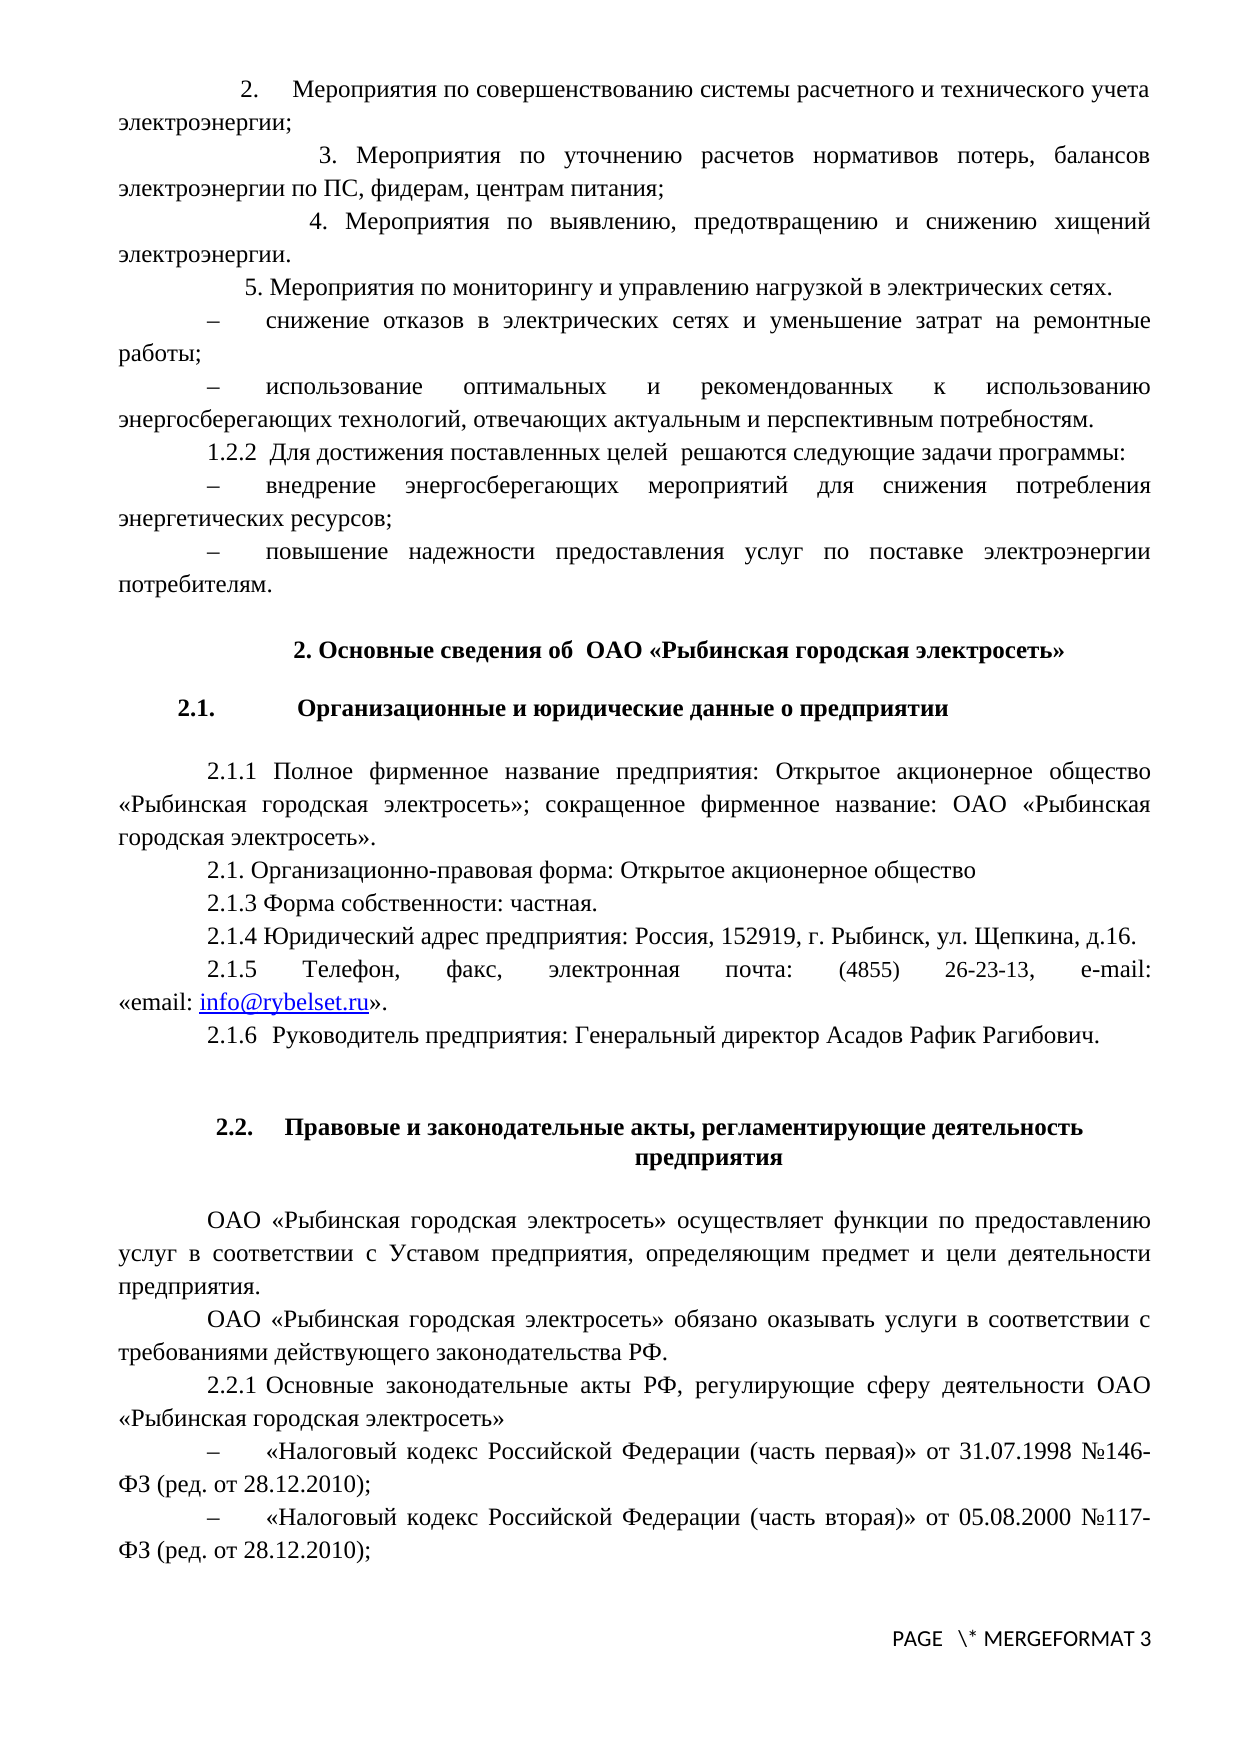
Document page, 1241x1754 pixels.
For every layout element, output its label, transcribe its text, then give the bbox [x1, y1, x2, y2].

text 2.1.5 Телефон, факс, электронная почта: (4855) 26-23-13, e-mail: «email: info@rybelset.ru». [118, 954, 1152, 1016]
text 2.1.4 Юридический адрес предприятия: Россия, 152919, г. Рыбинск, ул. Щепкина, д.16. [118, 921, 1152, 950]
text – использование оптимальных и рекомендованных к использованию энергосберегающих технологий, отвечающих актуальным и перспективным потребностям. [118, 371, 1152, 433]
text 2.2.1 Основные законодательные акты РФ, регулирующие сферу деятельности ОАО «Рыбинская городская электросеть» [118, 1370, 1152, 1432]
text – повышение надежности предоставления услуг по поставке электроэнергии потребителям. [118, 536, 1152, 598]
text 5. Мероприятия по мониторингу и управлению нагрузкой в электрических сетях. [118, 272, 1152, 301]
text – внедрение энергосберегающих мероприятий для снижения потребления энергетических ресурсов; [118, 470, 1152, 532]
text – «Налоговый кодекс Российской Федерации (часть первая)» от 31.07.1998 №146-ФЗ (ред. от 28.12.2010); [118, 1436, 1152, 1498]
text 2.1.1 Полное фирменное название предприятия: Открытое акционерное общество «Рыбинская городская электросеть»; сокращенное фирменное название: ОАО «Рыбинская городская электросеть». [118, 756, 1152, 851]
text 2.1. Организационно-правовая форма: Открытое акционерное общество [118, 855, 1152, 884]
text 3. Мероприятия по уточнению расчетов нормативов потерь, балансов электроэнергии по ПС, фидерам, центрам питания; [118, 140, 1152, 202]
text – «Налоговый кодекс Российской Федерации (часть вторая)» от 05.08.2000 №117-ФЗ (ред. от 28.12.2010); [118, 1502, 1152, 1564]
text 2. Основные сведения об ОАО «Рыбинская городская электросеть» [207, 635, 1152, 664]
list Организационные и юридические данные о предприятии [177, 693, 1122, 722]
text 2.1.3 Форма собственности: частная. [118, 888, 1152, 917]
text 4. Мероприятия по выявлению, предотвращению и снижению хищений электроэнергии. [118, 206, 1152, 268]
text 2. Мероприятия по совершенствованию системы расчетного и технического учета электроэнергии; [118, 74, 1152, 136]
text ОАО «Рыбинская городская электросеть» осуществляет функции по предоставлению услуг в соответствии с Уставом предприятия, определяющим предмет и цели деятельности предприятия. [118, 1205, 1152, 1299]
text ОАО «Рыбинская городская электросеть» обязано оказывать услуги в соответствии с требованиями действующего законодательства РФ. [118, 1304, 1152, 1366]
list Руководитель предприятия: Генеральный директор Асадов Рафик Рагибович. [118, 1021, 1152, 1049]
text – снижение отказов в электрических сетях и уменьшение затрат на ремонтные работы; [118, 305, 1152, 367]
text 1.2.2 Для достижения поставленных целей решаются следующие задачи программы: [118, 437, 1152, 466]
text 2.2. Правовые и законодательные акты, регламентирующие деятельность предприятия [177, 1112, 1122, 1170]
